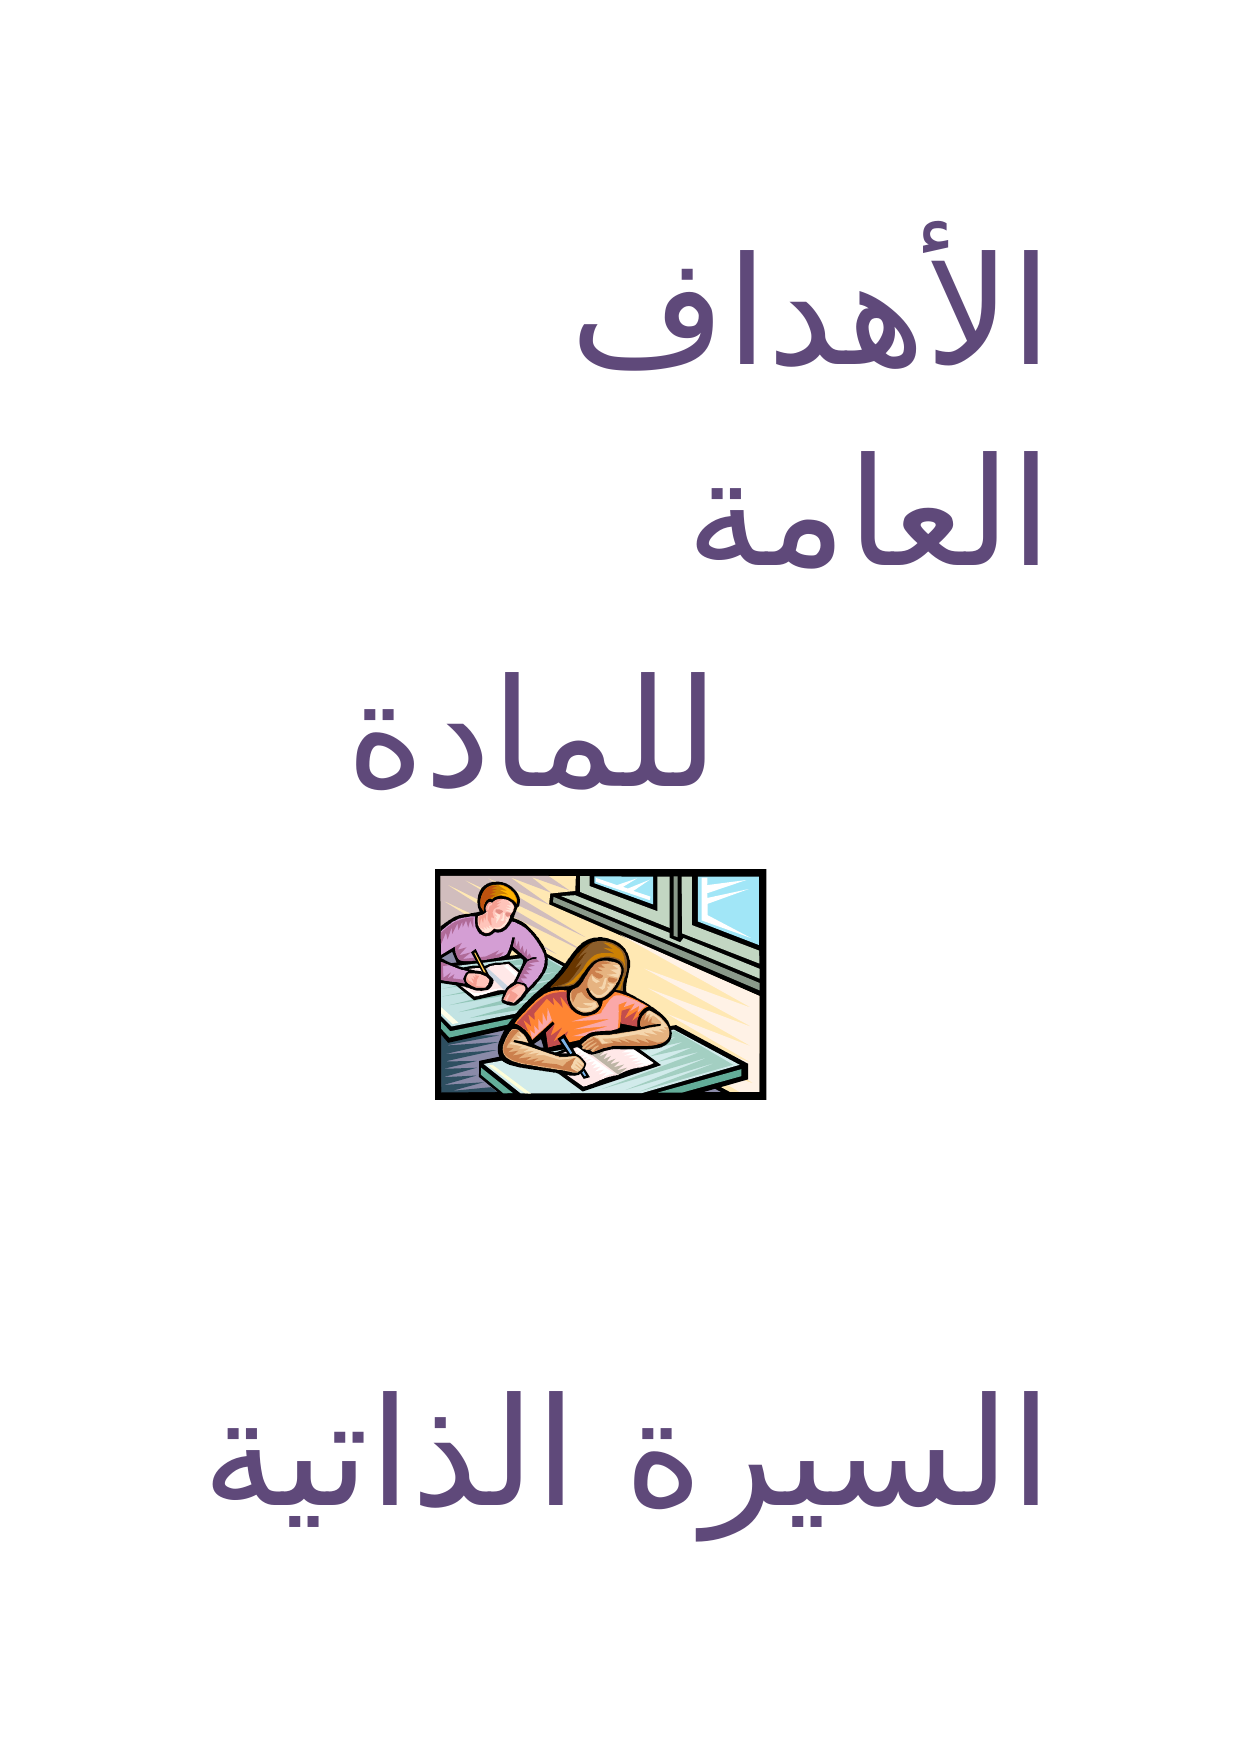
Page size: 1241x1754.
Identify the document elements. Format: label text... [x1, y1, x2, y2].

text السيرة الذاتية [187, 1366, 1053, 1540]
text للمادة [187, 647, 1053, 822]
text الأهداف العامة [187, 225, 1053, 600]
